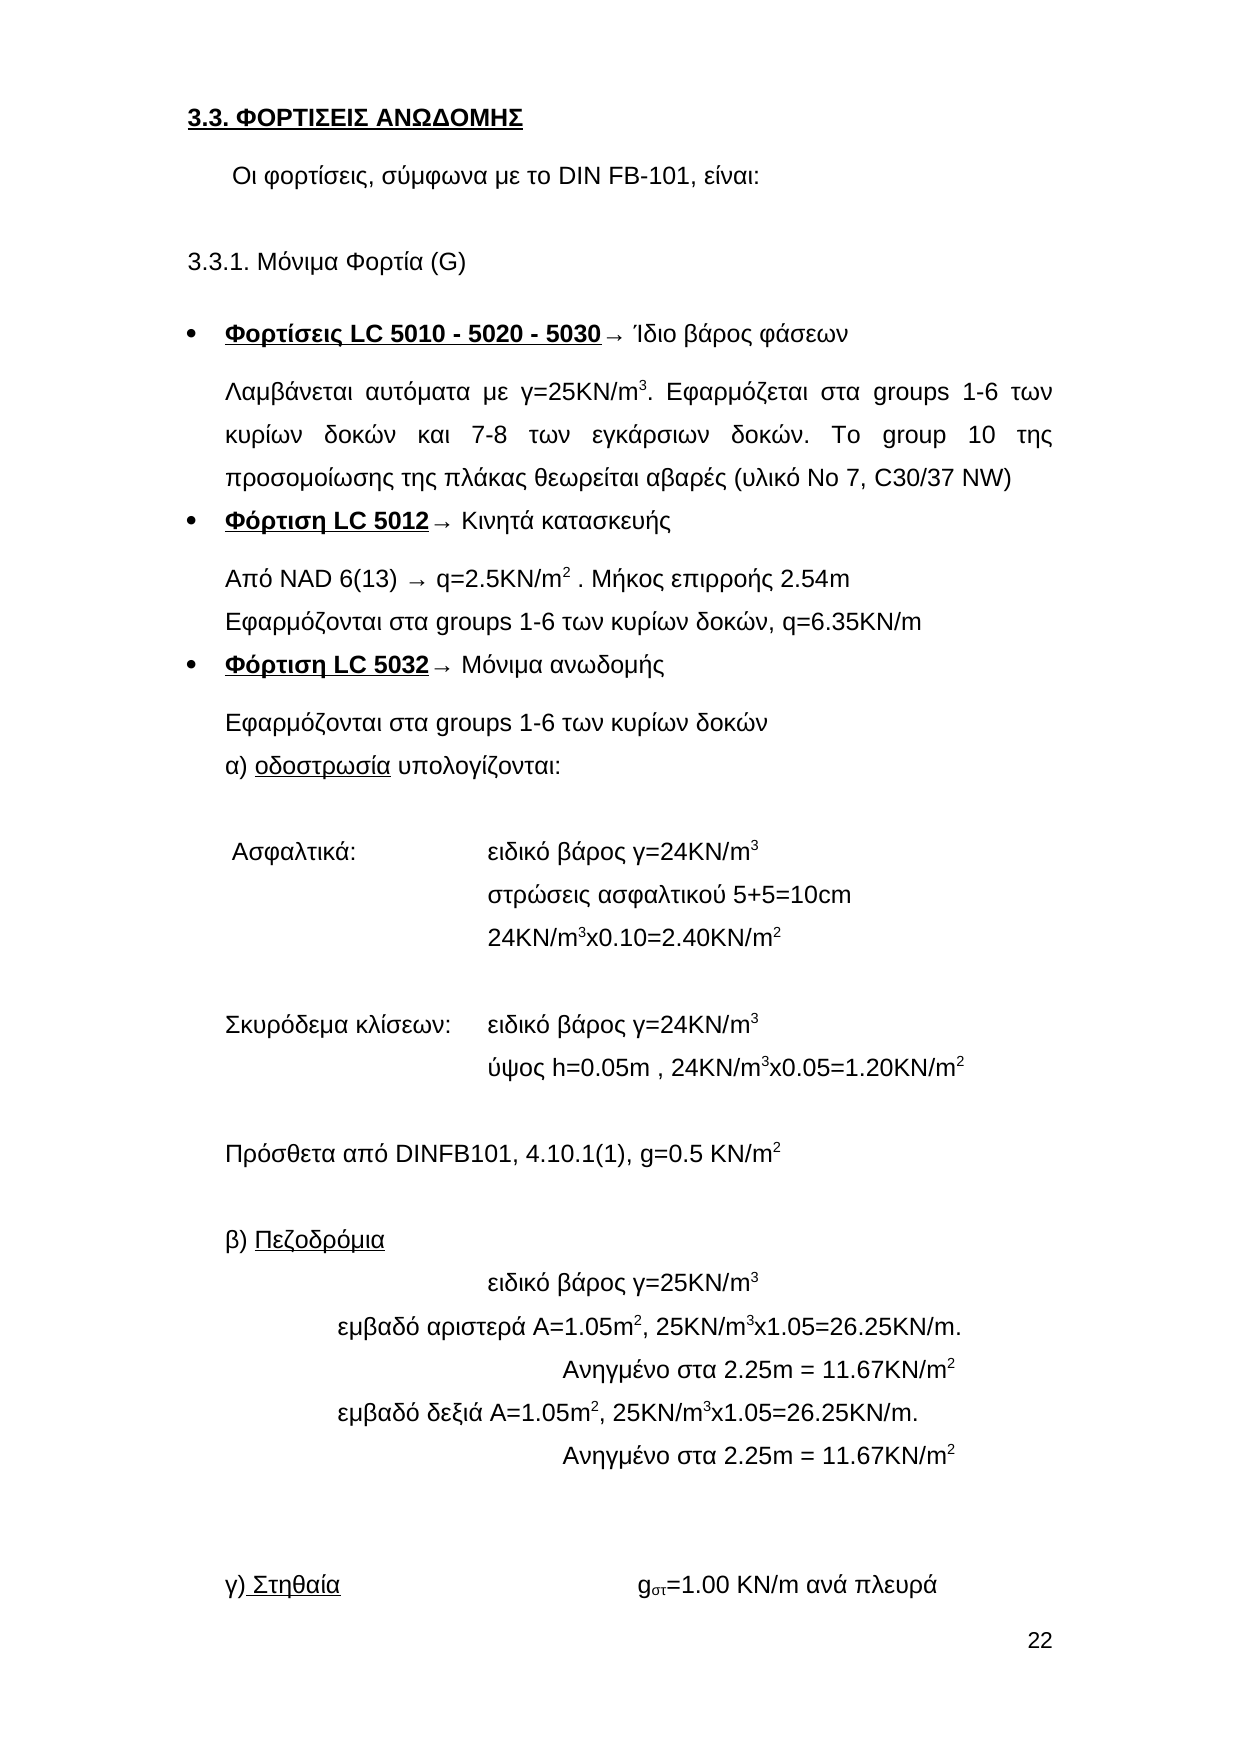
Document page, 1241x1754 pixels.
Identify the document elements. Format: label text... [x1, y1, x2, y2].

text Λαμβάνεται αυτόματα με γ=25ΚΝ/m3. Εφαρμόζεται στα groups 1-6 των κυρίων δοκών και 7-8 των εγκάρσιων δοκών. Το group 10 της προσομοίωσης της πλάκας θεωρείται αβαρές (υλικό Νο 7, C30/37 NW) [225, 377, 1053, 492]
text Εφαρμόζονται στα groups 1-6 των κυρίων δοκών [187, 708, 1053, 737]
text ειδικό βάρος γ=25ΚΝ/m3 [225, 1268, 1053, 1297]
text Σκυρόδεμα κλίσεων: ειδικό βάρος γ=24ΚΝ/m3 [187, 1010, 1053, 1038]
text Οι φορτίσεις, σύμφωνα με το DIN FB-101, είναι: [187, 161, 1053, 190]
title 3.3.1. Μόνιμα Φορτία (G) [187, 247, 1053, 276]
list Φόρτιση LC 5032→ Μόνιμα ανωδομής [187, 650, 1053, 679]
text στρώσεις ασφαλτικού 5+5=10cm [225, 880, 1053, 909]
text Από NAD 6(13) → q=2.5KN/m2 . Μήκος επιρροής 2.54m [187, 564, 1053, 593]
text εμβαδό αριστερά Α=1.05m2, 25ΚΝ/m3x1.05=26.25ΚΝ/m. [300, 1312, 1053, 1340]
text 24ΚΝ/m3x0.10=2.40ΚΝ/m2 [412, 923, 1053, 952]
text Ασφαλτικά: ειδικό βάρος γ=24ΚΝ/m3 [225, 837, 1053, 866]
text Ανηγμένο στα 2.25m = 11.67ΚΝ/m2 [300, 1441, 1053, 1470]
list Φορτίσεις LC 5010 - 5020 - 5030→ Ίδιο βάρος φάσεων [187, 319, 1053, 348]
text β) Πεζοδρόμια [225, 1225, 1053, 1254]
text α) οδοστρωσία υπολογίζονται: [225, 751, 1053, 780]
list Φόρτιση LC 5012→ Κινητά κατασκευής [187, 506, 1053, 535]
text ύψος h=0.05m , 24ΚΝ/m3x0.05=1.20ΚΝ/m2 [225, 1053, 1053, 1082]
text Πρόσθετα από DINFB101, 4.10.1(1), g=0.5 ΚΝ/m2 [225, 1139, 1053, 1168]
text Ανηγμένο στα 2.25m = 11.67ΚΝ/m2 [300, 1355, 1053, 1383]
text γ) Στηθαία gστ=1.00 ΚΝ/m ανά πλευρά [225, 1570, 1053, 1599]
text εμβαδό δεξιά Α=1.05m2, 25ΚΝ/m3x1.05=26.25ΚΝ/m. [300, 1398, 1053, 1427]
text Εφαρμόζονται στα groups 1-6 των κυρίων δοκών, q=6.35KN/m [187, 607, 1053, 636]
subtitle 3.3. ΦΟΡΤΙΣΕΙΣ ΑΝΩΔΟΜΗΣ [187, 103, 1053, 132]
